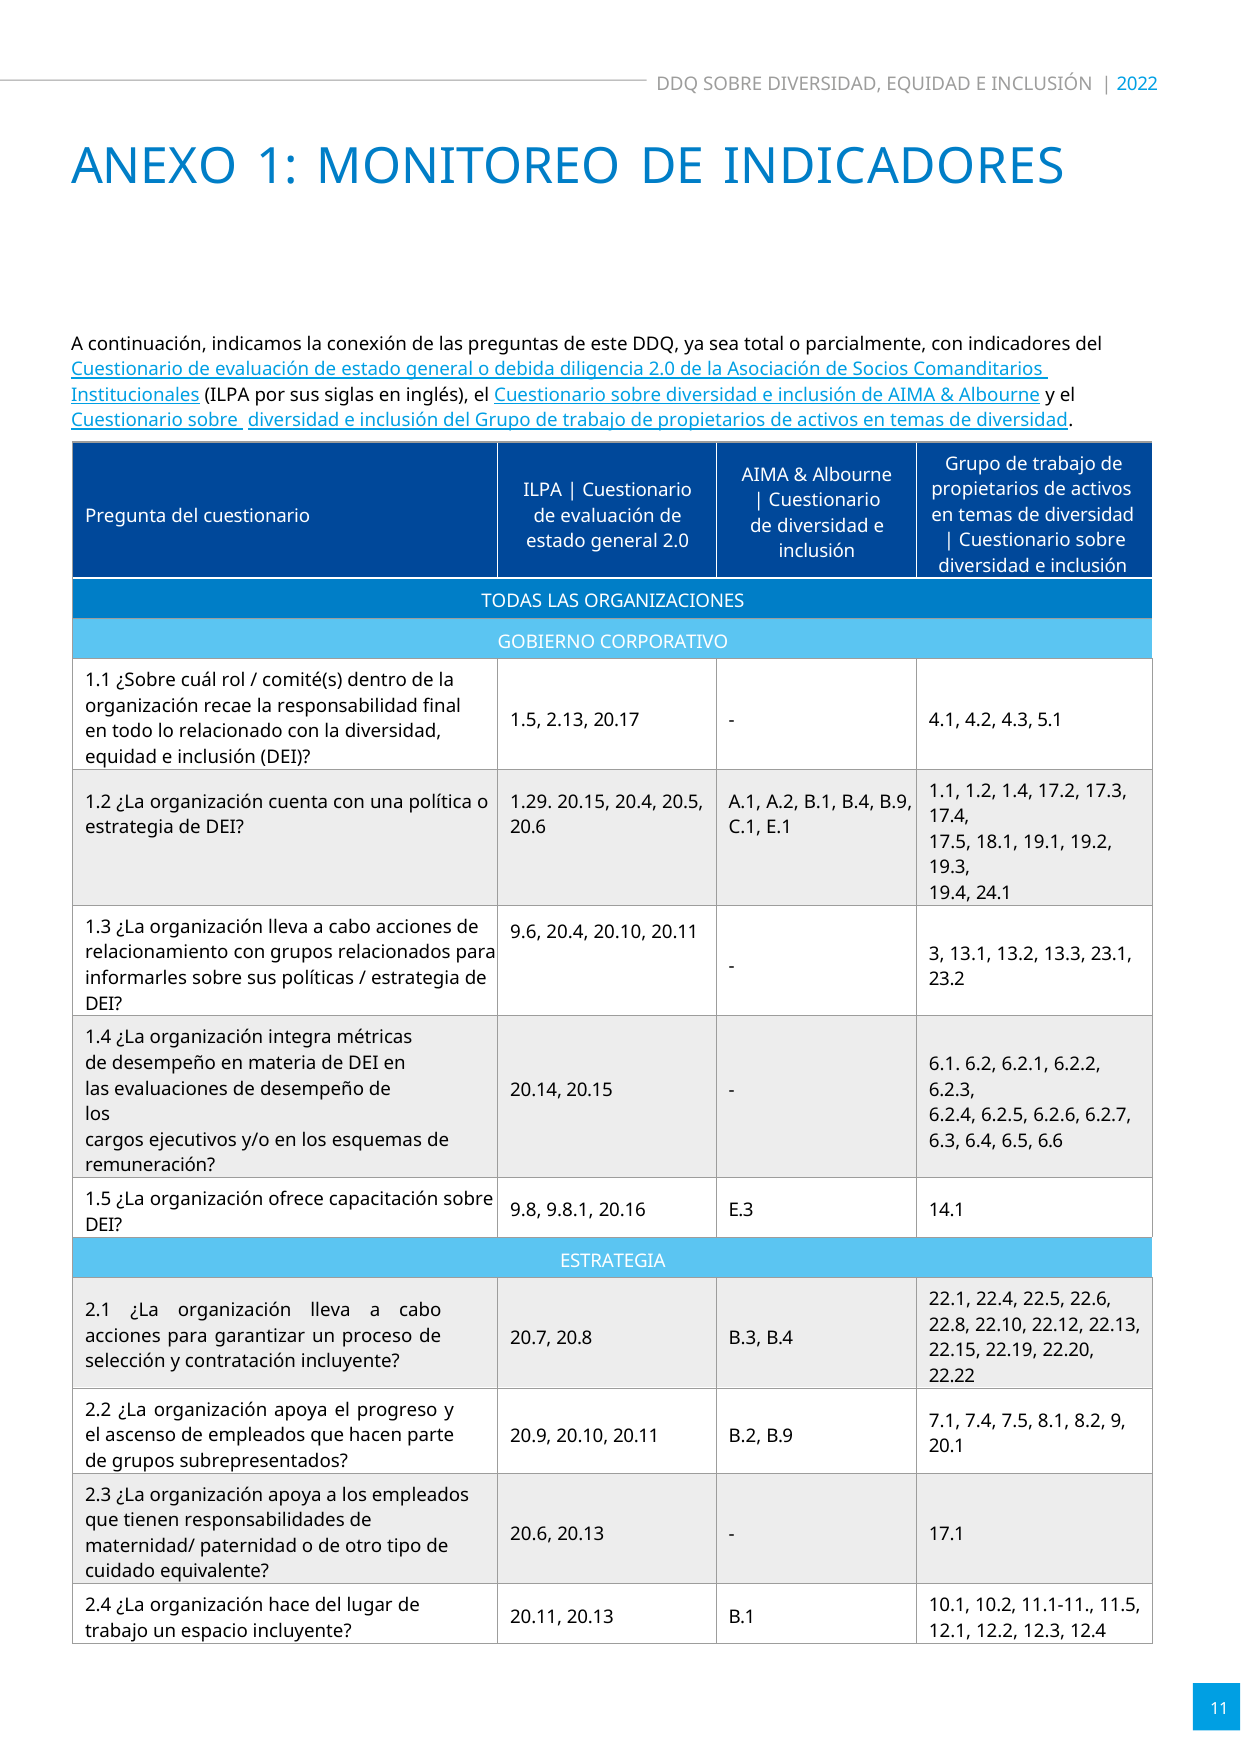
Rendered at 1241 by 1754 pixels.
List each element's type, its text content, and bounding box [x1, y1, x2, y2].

text A continuación, indicamos la conexión de las preguntas de este DDQ, ya sea total o parcialmente, con indicadores del Cuestionario de evaluación de estado general o debida diligencia 2.0 de la Asociación de Socios Comanditarios Institucionales (ILPA por sus siglas en inglés), el Cuestionario sobre diversidad e inclusión de AIMA & Albourne y el Cuestionario sobre diversidad e inclusión del Grupo de trabajo de propietarios de activos en temas de diversidad. [71, 330, 1165, 432]
table_cell 2.3 ¿La organización apoya a los empleados que tienen responsabilidades de maternidad/ paternidad o de otro tipo de cuidado equivalente? [73, 1474, 497, 1583]
table_cell 20.9, 20.10, 20.11 [498, 1389, 716, 1472]
table_cell 2.2 ¿La organización apoya el progreso y el ascenso de empleados que hacen parte de grupos subrepresentados? [73, 1389, 497, 1472]
table_cell 4.1, 4.2, 4.3, 5.1 [917, 659, 1152, 768]
table_header ILPA | Cuestionario de evaluación de estado general 2.0 [498, 443, 716, 577]
table_cell 20.7, 20.8 [498, 1278, 716, 1387]
table_cell TODAS LAS ORGANIZACIONES [73, 579, 1152, 618]
table_cell 1.3 ¿La organización lleva a cabo acciones de relacionamiento con grupos relacionados para informarles sobre sus políticas / estrategia de DEI? [73, 906, 497, 1015]
table_cell 14.1 [917, 1178, 1152, 1237]
table_cell 9.6, 20.4, 20.10, 20.11 [498, 906, 716, 1015]
table_cell 10.1, 10.2, 11.1-11., 11.5, 12.1, 12.2, 12.3, 12.4 [917, 1584, 1152, 1643]
table_cell E.3 [717, 1178, 916, 1237]
table_cell 1.1, 1.2, 1.4, 17.2, 17.3, 17.4, 17.5, 18.1, 19.1, 19.2, 19.3, 19.4, 24.1 [917, 770, 1152, 905]
table_header Pregunta del cuestionario [73, 443, 497, 577]
table_cell 3, 13.1, 13.2, 13.3, 23.1, 23.2 [917, 906, 1152, 1015]
table_cell 1.1 ¿Sobre cuál rol / comité(s) dentro de la organización recae la responsabilidad final en todo lo relacionado con la diversidad, equidad e inclusión (DEI)? [73, 659, 497, 768]
table_cell B.3, B.4 [717, 1278, 916, 1387]
table_header AIMA & Albourne | Cuestionario de diversidad e inclusión [717, 443, 916, 577]
table_cell 20.6, 20.13 [498, 1474, 716, 1583]
table_cell 2.4 ¿La organización hace del lugar de trabajo un espacio incluyente? [73, 1584, 497, 1643]
table_cell 1.5 ¿La organización ofrece capacitación sobre DEI? [73, 1178, 497, 1237]
table_cell 1.29. 20.15, 20.4, 20.5, 20.6 [498, 770, 716, 905]
table_cell 20.14, 20.15 [498, 1016, 716, 1177]
subtitle ANEXO 1: MONITOREO DE INDICADORES [71, 130, 1182, 198]
table_header Grupo de trabajo de propietarios de activos en temas de diversidad | Cuestionario sobre diversidad e inclusión [917, 443, 1152, 577]
table_cell A.1, A.2, B.1, B.4, B.9, C.1, E.1 [717, 770, 916, 905]
table_cell 17.1 [917, 1474, 1152, 1583]
table_cell - [717, 659, 916, 768]
table_cell 7.1, 7.4, 7.5, 8.1, 8.2, 9, 20.1 [917, 1389, 1152, 1472]
table_cell 22.1, 22.4, 22.5, 22.6, 22.8, 22.10, 22.12, 22.13, 22.15, 22.19, 22.20, 22.22 [917, 1278, 1152, 1387]
table_cell 2.1 ¿La organización lleva a cabo acciones para garantizar un proceso de selección y contratación incluyente? [73, 1278, 497, 1387]
table_cell 1.2 ¿La organización cuenta con una política o estrategia de DEI? [73, 770, 497, 905]
table_cell 9.8, 9.8.1, 20.16 [498, 1178, 716, 1237]
table_cell - [717, 1016, 916, 1177]
table_cell GOBIERNO CORPORATIVO [73, 619, 1152, 658]
table_cell - [717, 1474, 916, 1583]
table_cell 20.11, 20.13 [498, 1584, 716, 1643]
table_cell 1.4 ¿La organización integra métricas de desempeño en materia de DEI en las evaluaciones de desempeño de los cargos ejecutivos y/o en los esquemas de remuneración? [73, 1016, 497, 1177]
table_cell ESTRATEGIA [73, 1238, 1152, 1277]
table_cell B.1 [717, 1584, 916, 1643]
table_cell 1.5, 2.13, 20.17 [498, 659, 716, 768]
table_cell - [717, 906, 916, 1015]
table_cell 6.1. 6.2, 6.2.1, 6.2.2, 6.2.3, 6.2.4, 6.2.5, 6.2.6, 6.2.7, 6.3, 6.4, 6.5, 6.6 [917, 1016, 1152, 1177]
table_cell B.2, B.9 [717, 1389, 916, 1472]
